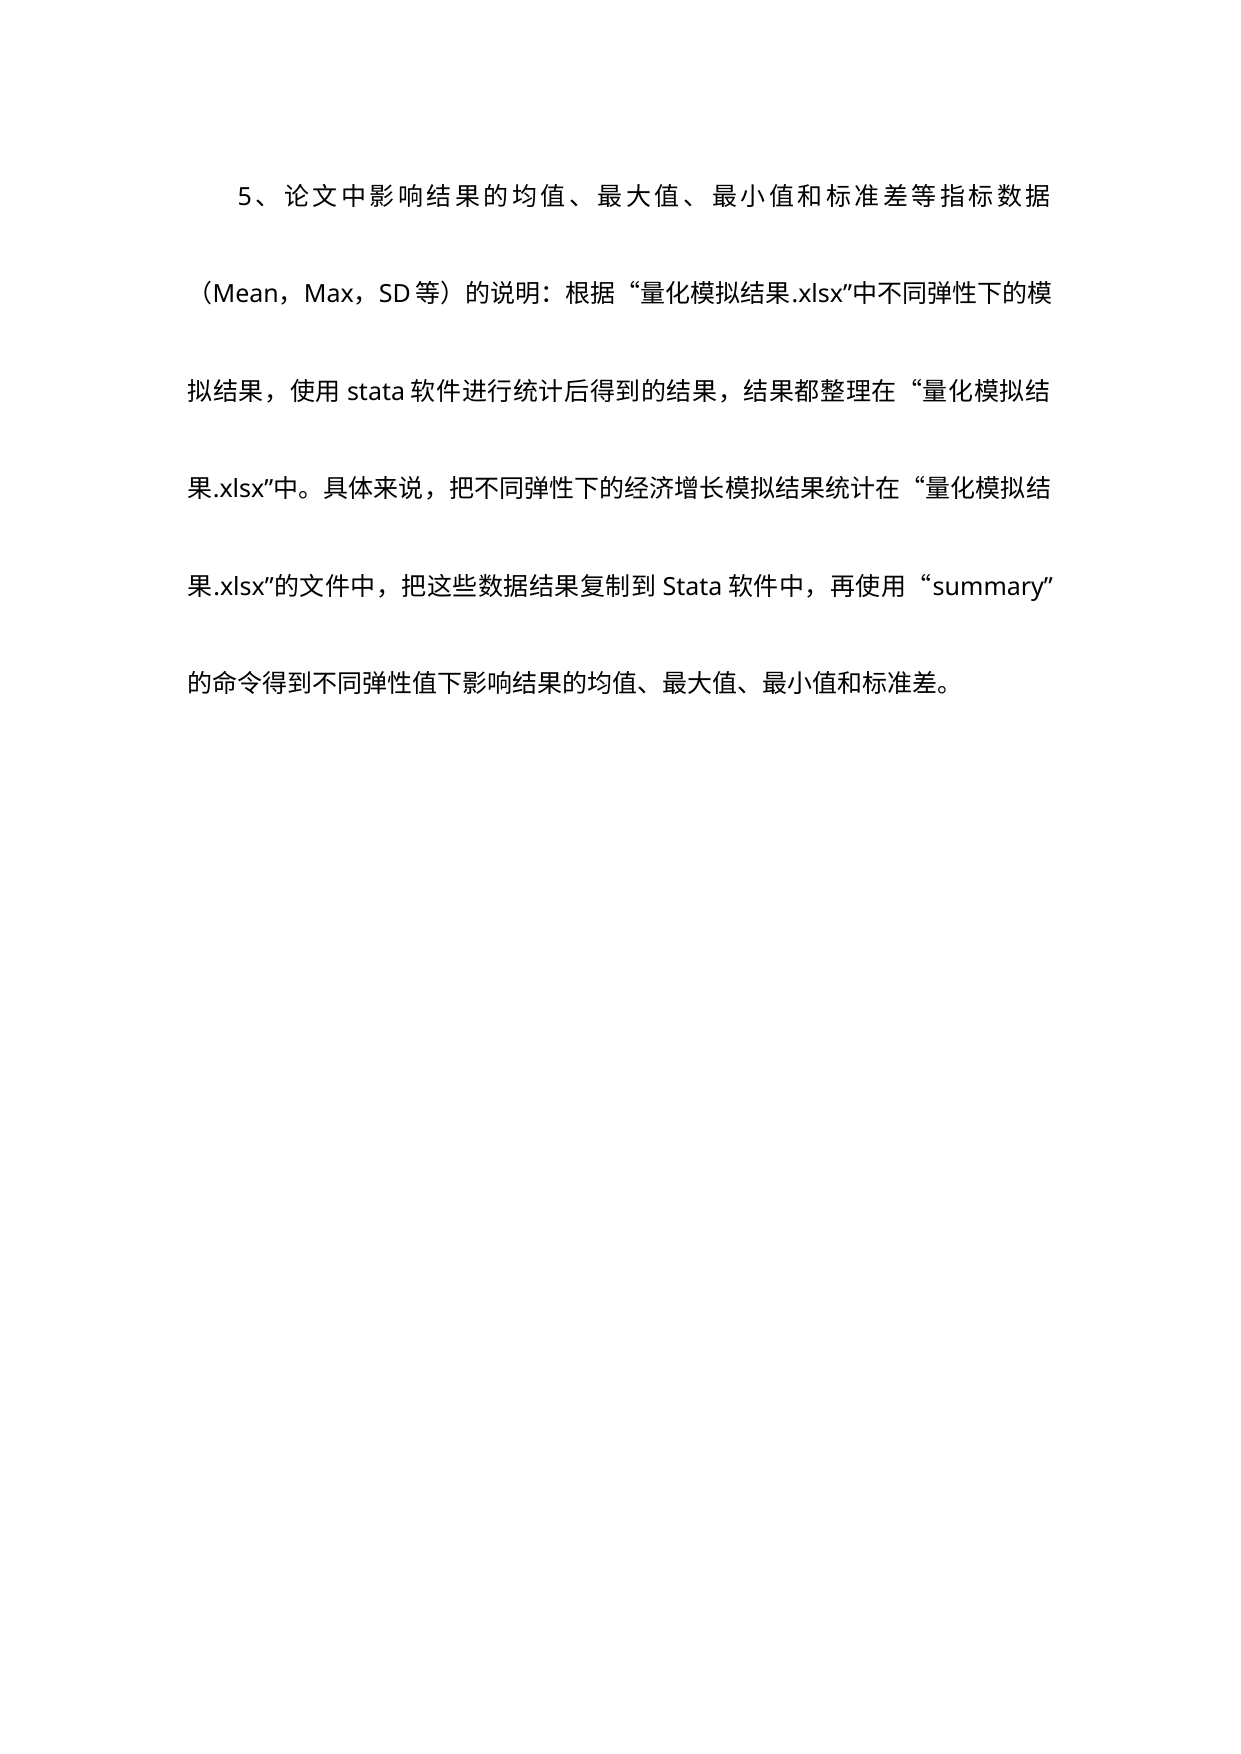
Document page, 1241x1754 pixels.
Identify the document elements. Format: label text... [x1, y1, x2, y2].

text 5、论文中影响结果的均值、最大值、最小值和标准差等指标数据（Mean，Max，SD等）的说明：根据“量化模拟结果.xlsx”中不同弹性下的模拟结果，使用stata软件进行统计后得到的结果，结果都整理在“量化模拟结果.xlsx”中。具体来说，把不同弹性下的经济增长模拟结果统计在“量化模拟结果.xlsx”的文件中，把这些数据结果复制到Stata软件中，再使用“summary”的命令得到不同弹性值下影响结果的均值、最大值、最小值和标准差。 [187, 162, 1053, 714]
